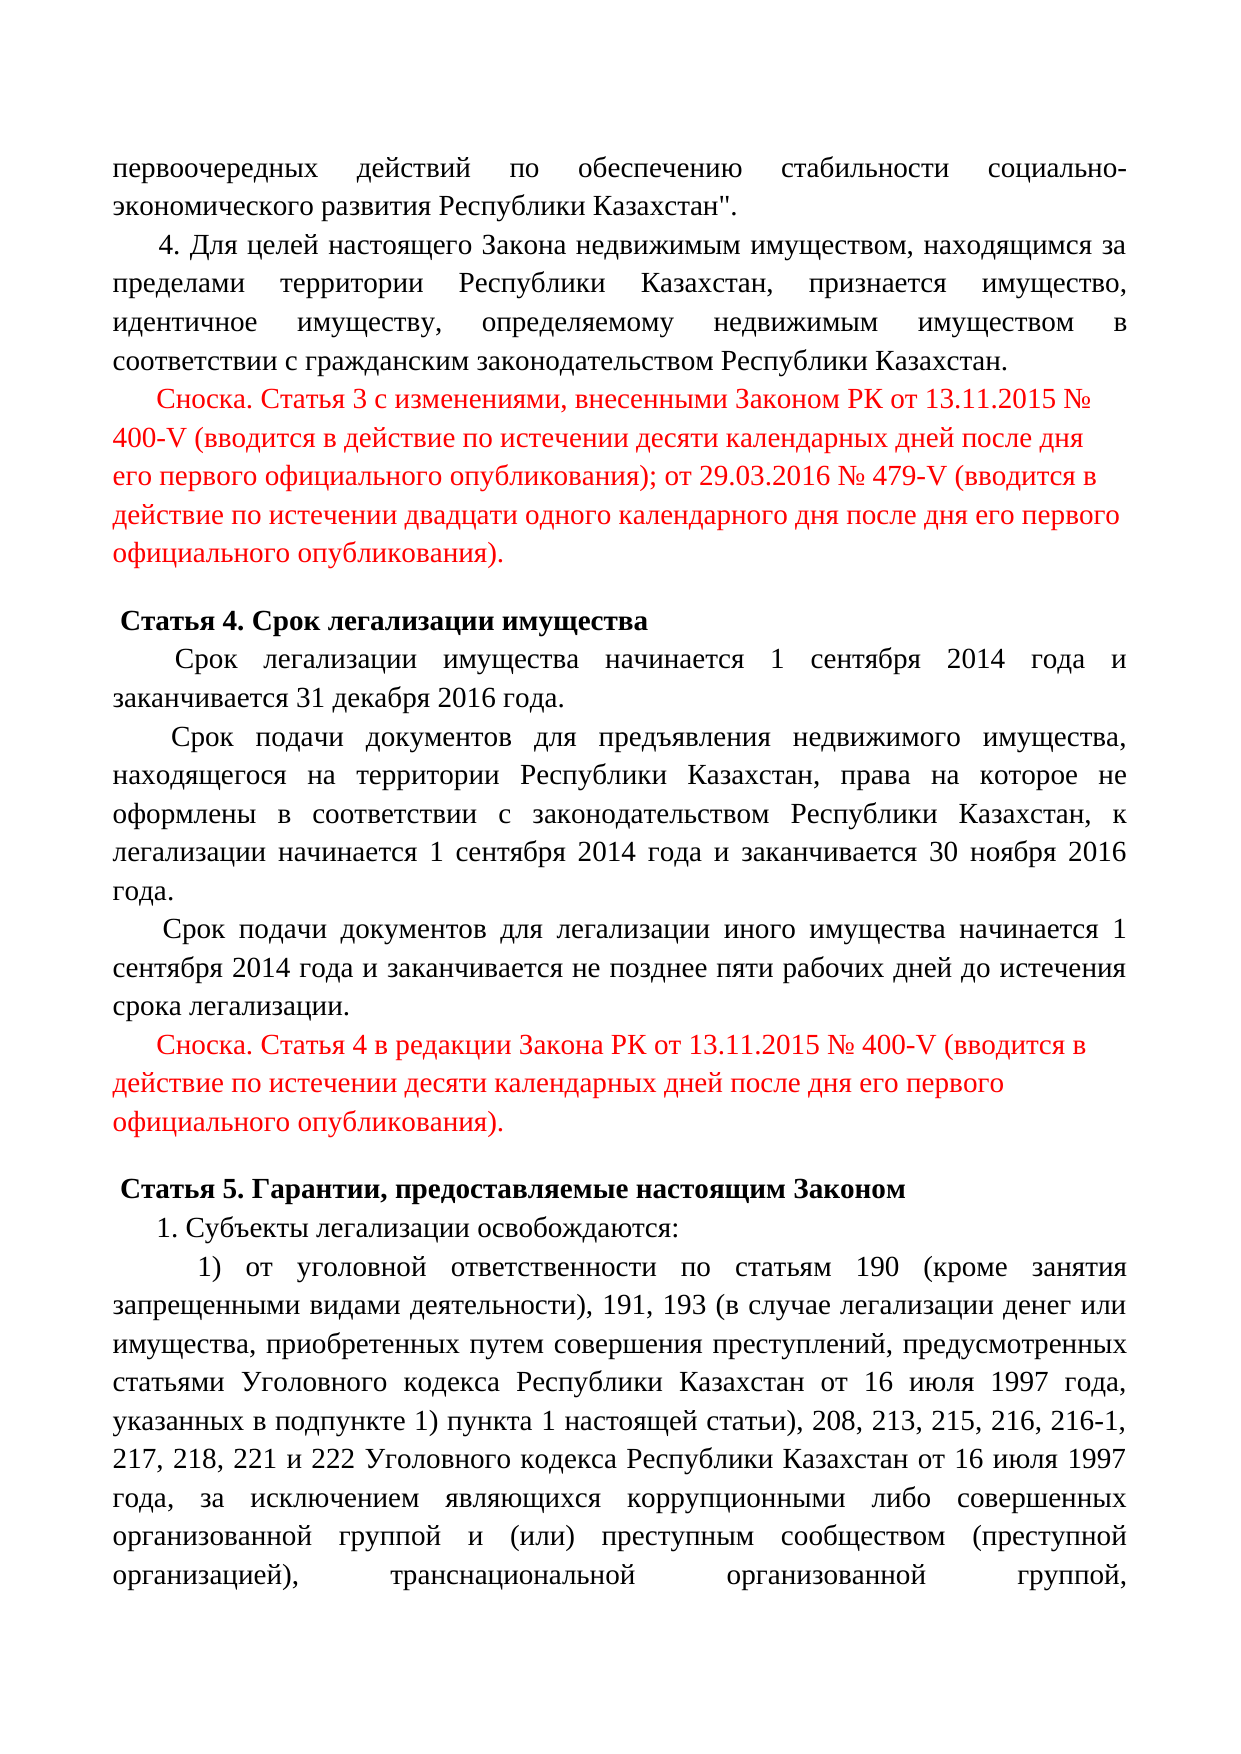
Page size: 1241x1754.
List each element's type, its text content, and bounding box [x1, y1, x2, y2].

text Сноска. Статья 3 с изменениями, внесенными Законом РК от 13.11.2015 № 400-V (вводится в действие по истечении десяти календарных дней после дня его первого официального опубликования); от 29.03.2016 № 479-V (вводится в действие по истечении двадцати одного календарного дня после дня его первого официального опубликования). [112, 381, 1128, 599]
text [112, 150, 1128, 222]
text 1. Субъекты легализации освобождаются: [112, 1210, 1128, 1244]
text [112, 1249, 1128, 1591]
text Срок подачи документов для предъявления недвижимого имущества, находящегося на территории Республики Казахстан, права на которое не оформлены в соответствии с законодательством Республики Казахстан, к легализации начинается 1 сентября 2014 года и заканчивается 30 ноября 2016 года. [112, 719, 1128, 906]
text Срок легализации имущества начинается 1 сентября 2014 года и заканчивается 31 декабря 2016 года. [112, 642, 1128, 714]
text Статья 4. Срок легализации имущества [112, 603, 1128, 637]
text Срок подачи документов для легализации иного имущества начинается 1 сентября 2014 года и заканчивается не позднее пяти рабочих дней до истечения срока легализации. [112, 911, 1128, 1022]
text Сноска. Статья 4 в редакции Закона РК от 13.11.2015 № 400-V (вводится в действие по истечении десяти календарных дней после дня его первого официального опубликования). [112, 1027, 1128, 1168]
text Статья 5. Гарантии, предоставляемые настоящим Законом [112, 1172, 1128, 1205]
text 4. Для целей настоящего Закона недвижимым имуществом, находящимся за пределами территории Республики Казахстан, признается имущество, идентичное имуществу, определяемому недвижимым имуществом в соответствии с гражданским законодательством Республики Казахстан. [112, 227, 1128, 376]
